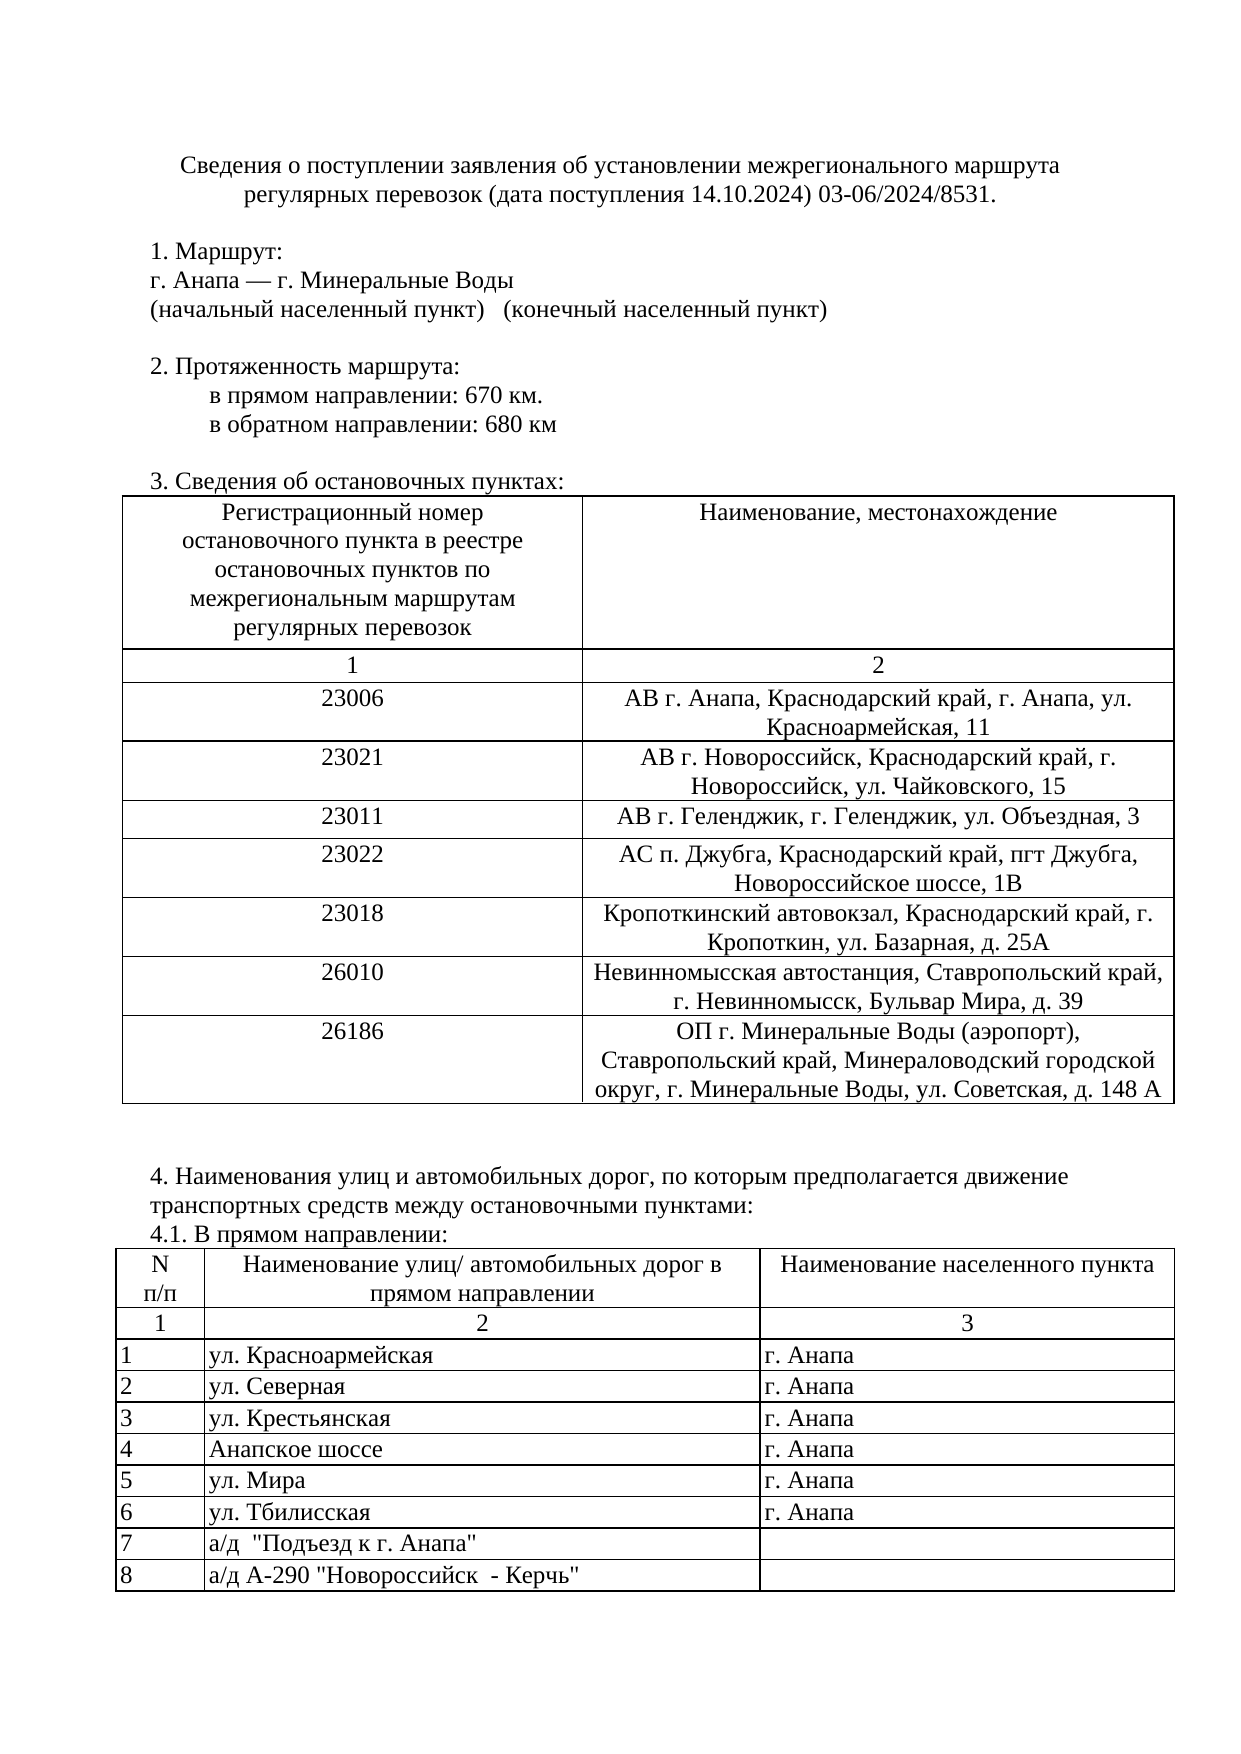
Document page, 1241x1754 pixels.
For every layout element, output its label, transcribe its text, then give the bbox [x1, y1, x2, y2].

text Сведения о поступлении заявления об установлении межрегионального маршрута регулярных перевозок (дата поступления 14.10.2024) 03-06/2024/8531. [150, 150, 1090, 207]
table_cell а/д "Подъезд к г. Анапа" [205, 1529, 759, 1558]
text 3. Сведения об остановочных пунктах: [150, 466, 1090, 495]
text 1. Маршрут: [150, 236, 1090, 265]
text в обратном направлении: 680 км [150, 409, 1090, 437]
table_cell АВ г. Новороссийск, Краснодарский край, г. Новороссийск, ул. Чайковского, 15 [583, 742, 1173, 799]
table_cell г. Анапа [761, 1403, 1174, 1433]
text 4.1. В прямом направлении: [150, 1219, 1090, 1248]
table_cell [761, 1529, 1174, 1558]
table_cell 23021 [123, 742, 582, 799]
table_cell 1 [117, 1340, 204, 1370]
table_cell г. Анапа [761, 1371, 1174, 1401]
table_cell 26186 [123, 1016, 582, 1102]
table_cell 23011 [123, 801, 582, 837]
table_cell 3 [761, 1308, 1174, 1338]
table_cell АВ г. Геленджик, г. Геленджик, ул. Объездная, 3 [583, 801, 1173, 837]
table_cell 23022 [123, 839, 582, 896]
table_cell а/д А-290 "Новороссийск - Керчь" [205, 1560, 759, 1590]
text 4. Наименования улиц и автомобильных дорог, по которым предполагается движение транспортных средств между остановочными пунктами: [150, 1161, 1090, 1219]
text (начальный населенный пункт) (конечный населенный пункт) [150, 294, 1090, 322]
table_cell 2 [205, 1308, 759, 1338]
table_cell 23006 [123, 683, 582, 740]
table_cell г. Анапа [761, 1497, 1174, 1527]
table_header Наименование, местонахождение [583, 497, 1173, 648]
table_cell г. Анапа [761, 1340, 1174, 1370]
table_cell АВ г. Анапа, Краснодарский край, г. Анапа, ул. Красноармейская, 11 [583, 683, 1173, 740]
table_cell 2 [117, 1371, 204, 1401]
table_cell ул. Тбилисская [205, 1497, 759, 1527]
table_header Наименование населенного пункта [761, 1249, 1174, 1307]
table_cell г. Анапа [761, 1434, 1174, 1464]
table_cell ОП г. Минеральные Воды (аэропорт), Ставропольский край, Минераловодский городской округ, г. Минеральные Воды, ул. Советская, д. 148 А [583, 1016, 1173, 1102]
table_cell ул. Крестьянская [205, 1403, 759, 1433]
table_cell Анапское шоссе [205, 1434, 759, 1464]
table_cell 26010 [123, 957, 582, 1014]
table_cell [761, 1560, 1174, 1590]
table_cell АС п. Джубга, Краснодарский край, пгт Джубга, Новороссийское шоссе, 1В [583, 839, 1173, 896]
table_cell 2 [583, 650, 1173, 681]
text 2. Протяженность маршрута: [150, 351, 1090, 380]
table_cell 1 [117, 1308, 204, 1338]
table_header Регистрационный номер остановочного пункта в реестре остановочных пунктов по межрегиональным маршрутам регулярных перевозок [123, 497, 582, 648]
table_cell 3 [117, 1403, 204, 1433]
table_cell 23018 [123, 898, 582, 956]
table_cell 4 [117, 1434, 204, 1464]
table_cell ул. Мира [205, 1466, 759, 1496]
text г. Анапа — г. Минеральные Воды [150, 265, 1090, 294]
table_cell ул. Красноармейская [205, 1340, 759, 1370]
table_cell Кропоткинский автовокзал, Краснодарский край, г. Кропоткин, ул. Базарная, д. 25А [583, 898, 1173, 956]
table_header N п/п [117, 1249, 204, 1307]
table_cell 6 [117, 1497, 204, 1527]
table_cell 1 [123, 650, 582, 681]
table_cell 8 [117, 1560, 204, 1590]
table_cell Невинномысская автостанция, Ставропольский край, г. Невинномысск, Бульвар Мира, д. 39 [583, 957, 1173, 1014]
table_cell г. Анапа [761, 1466, 1174, 1496]
table_cell 5 [117, 1466, 204, 1496]
table_header Наименование улиц/ автомобильных дорог в прямом направлении [205, 1249, 759, 1307]
text в прямом направлении: 670 км. [150, 380, 1090, 409]
table_cell 7 [117, 1529, 204, 1558]
table_cell ул. Северная [205, 1371, 759, 1401]
